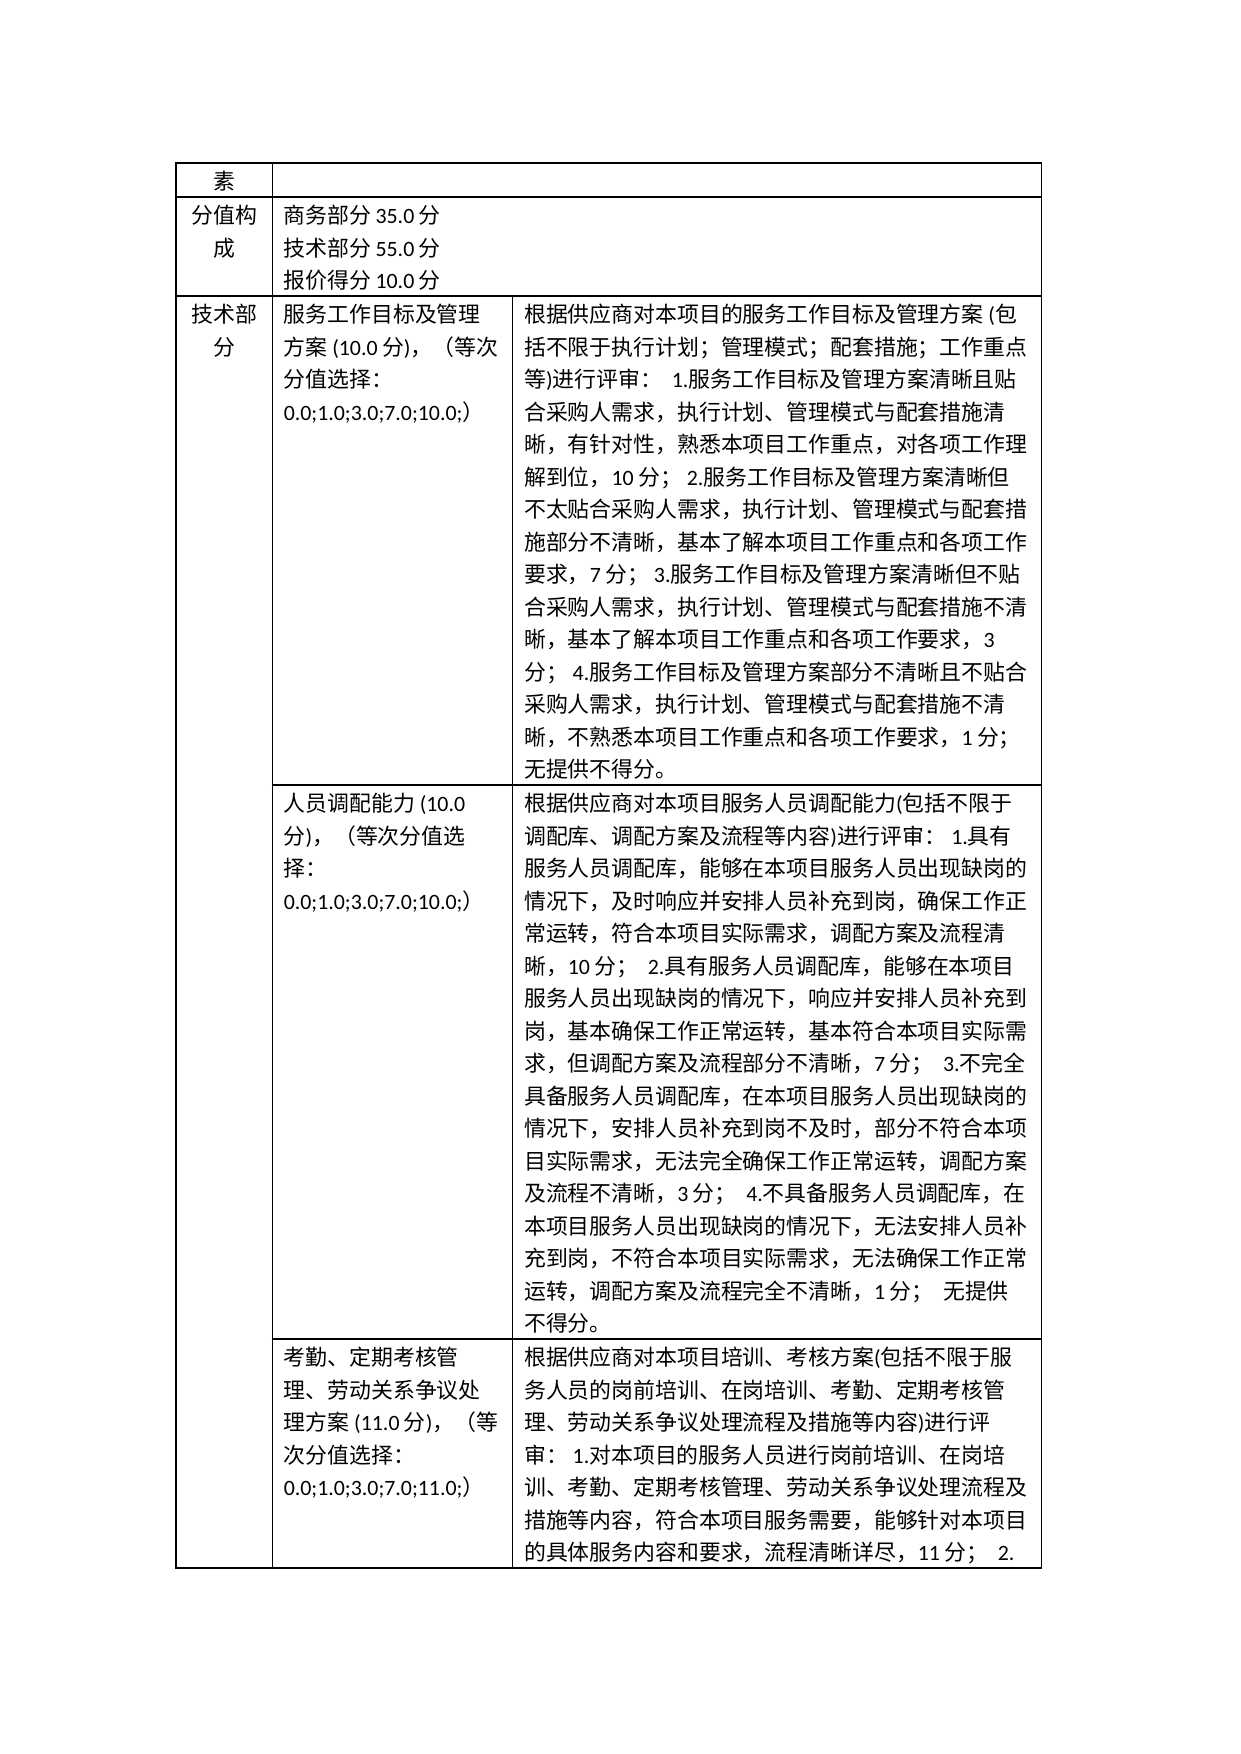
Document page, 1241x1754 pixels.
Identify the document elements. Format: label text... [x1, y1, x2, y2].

table_header 评审因素 [177, 164, 272, 196]
table_cell 人员调配能力 (10.0分)，（等次分值选择：0.0;1.0;3.0;7.0;10.0;） [273, 786, 512, 1338]
table_cell 服务工作目标及管理方案 (10.0分)，（等次分值选择：0.0;1.0;3.0;7.0;10.0;） [273, 297, 512, 784]
table_cell 技术部分 [177, 297, 272, 1567]
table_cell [273, 1340, 512, 1567]
table_cell 根据供应商对本项目服务人员调配能力(包括不限于调配库、调配方案及流程等内容)进行评审： 1.具有服务人员调配库，能够在本项目服务人员出现缺岗的情况下，及时响应并安排人员补充到岗，确保工作正常运转，符合本项目实际需求，调配方案及流程清晰，10分； 2.具有服务人员调配库，能够在本项目服务人员出现缺岗的情况下，响应并安排人员补充到岗，基本确保工作正常运转，基本符合本项目实际需求，但调配方案及流程部分不清晰，7分； 3.不完全具备服务人员调配库，在本项目服务人员出现缺岗的情况下，安排人员补充到岗不及时，部分不符合本项目实际需求，无法完全确保工作正常运转，调配方案及流程不清晰，3分； 4.不具备服务人员调配库，在本项目服务人员出现缺岗的情况下，无法安排人员补充到岗，不符合本项目实际需求，无法确保工作正常运转，调配方案及流程完全不清晰，1分； 无提供不得分。 [513, 786, 1041, 1338]
table_cell 商务部分35.0分 技术部分55.0分 报价得分10.0分 [273, 198, 1041, 295]
table_cell 分值构成 [177, 198, 272, 295]
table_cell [513, 1340, 1041, 1567]
table_header 评审标准 [273, 164, 1041, 196]
table_cell 根据供应商对本项目的服务工作目标及管理方案 (包括不限于执行计划；管理模式；配套措施；工作重点等)进行评审： 1.服务工作目标及管理方案清晰且贴合采购人需求，执行计划、管理模式与配套措施清晰，有针对性，熟悉本项目工作重点，对各项工作理解到位，10分； 2.服务工作目标及管理方案清晰但不太贴合采购人需求，执行计划、管理模式与配套措施部分不清晰，基本了解本项目工作重点和各项工作要求，7分； 3.服务工作目标及管理方案清晰但不贴合采购人需求，执行计划、管理模式与配套措施不清晰，基本了解本项目工作重点和各项工作要求，3分； 4.服务工作目标及管理方案部分不清晰且不贴合采购人需求，执行计划、管理模式与配套措施不清晰，不熟悉本项目工作重点和各项工作要求，1分； 无提供不得分。 [513, 297, 1041, 784]
